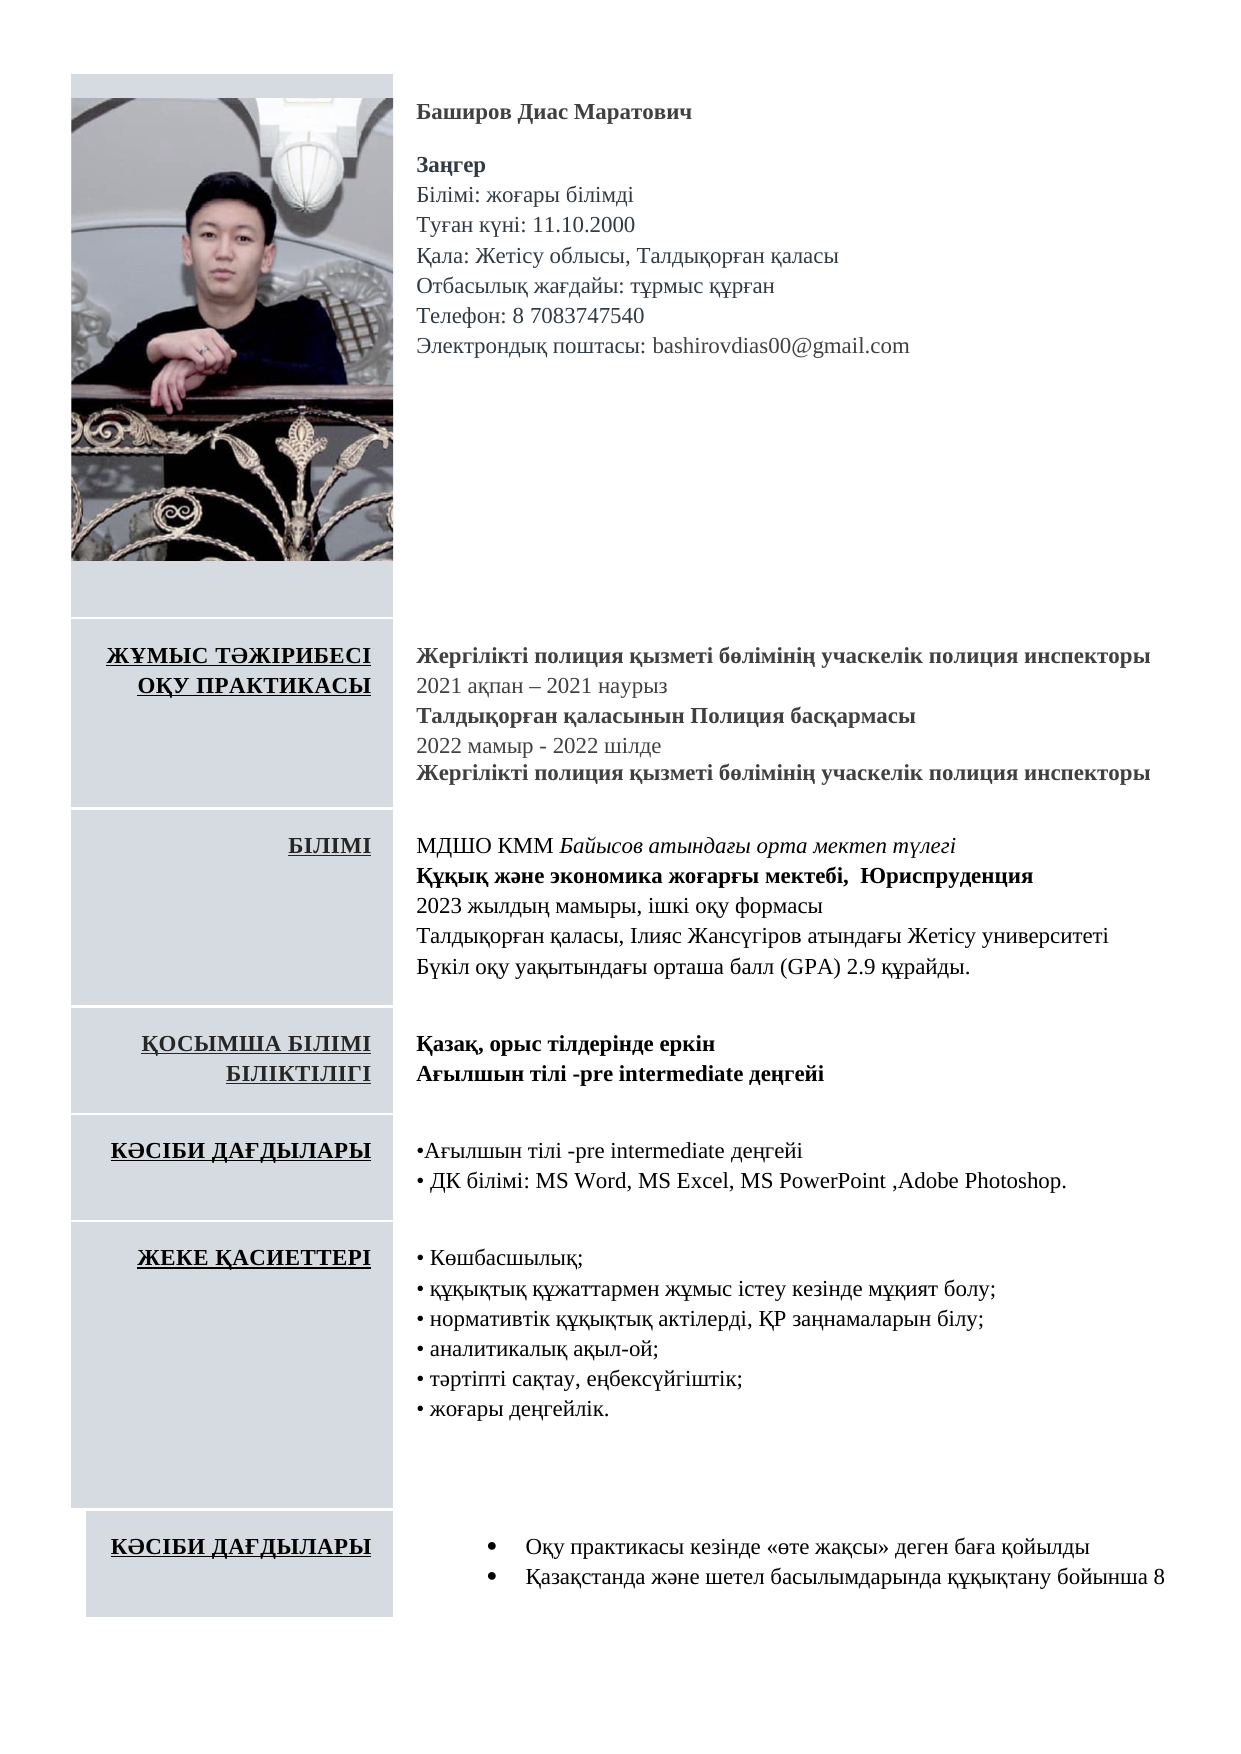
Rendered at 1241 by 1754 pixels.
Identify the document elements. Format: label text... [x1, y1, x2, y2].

table_cell • Көшбасшылық; • құқықтық құжаттармен жұмыс істеу кезінде мұқият болу; • нормативтік құқықтық актілерді, ҚР заңнамаларын білу; • аналитикалық ақыл-ой; • тәртіпті сақтау, еңбексүйгіштік; • жоғары деңгейлік. [395, 1222, 1194, 1508]
table_cell ЖҰМЫС ТӘЖІРИБЕСІ ОҚУ ПРАКТИКАСЫ [71, 619, 393, 807]
table_cell •Ағылшын тілі -pre intermediate деңгейі • ДК білімі: MS Word, MS Excel, MS PowerPoint ,Adobe Photoshop. [395, 1115, 1194, 1220]
table_header [71, 561, 393, 617]
table_cell ЖЕКЕ ҚАСИЕТТЕРІ [71, 1222, 393, 1508]
table_header Баширов Диас Маратович Заңгер Білімі: жоғары білімді Туған күні: 11.10.2000 Қала: Жетісу облысы, Талдықорған қаласы Отбасылық жағдайы: тұрмыс құрған Телефон: 8 7083747540 Электрондық поштасы: bashirovdias00@gmail.com [395, 76, 1194, 617]
picture [71, 98, 394, 561]
table_cell Қазақ, орыс тілдерінде еркін Ағылшын тілі -pre intermediate деңгейі [395, 1008, 1194, 1113]
table_cell Жергілікті полиция қызметі бөлімінің учаскелік полиция инспекторы 2021 ақпан – 2021 наурыз Талдықорған қаласынын Полиция басқармасы 2022 мамыр - 2022 шілде Жергілікті полиция қызметі бөлімінің учаскелік полиция инспекторы [395, 619, 1194, 807]
table_header [71, 74, 393, 98]
table_cell КӘСІБИ ДАҒДЫЛАРЫ [71, 1115, 393, 1220]
table_cell КӘСІБИ ДАҒДЫЛАРЫ [86, 1511, 393, 1617]
table_cell МДШО КММ Байысов атындағы орта мектеп түлегі Құқық және экономика жоғарғы мектебі, Юриспруденция 2023 жылдың мамыры, ішкі оқу формасы Талдықорған қаласы, Ілияс Жансүгіров атындағы Жетісу университеті Бүкіл оқу уақытындағы орташа балл (GPA) 2.9 құрайды. [395, 810, 1194, 1005]
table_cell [395, 1511, 1194, 1617]
table_cell БІЛІМІ [71, 810, 393, 1005]
table_cell ҚОСЫМША БІЛІМІ БІЛІКТІЛІГІ [71, 1008, 393, 1113]
